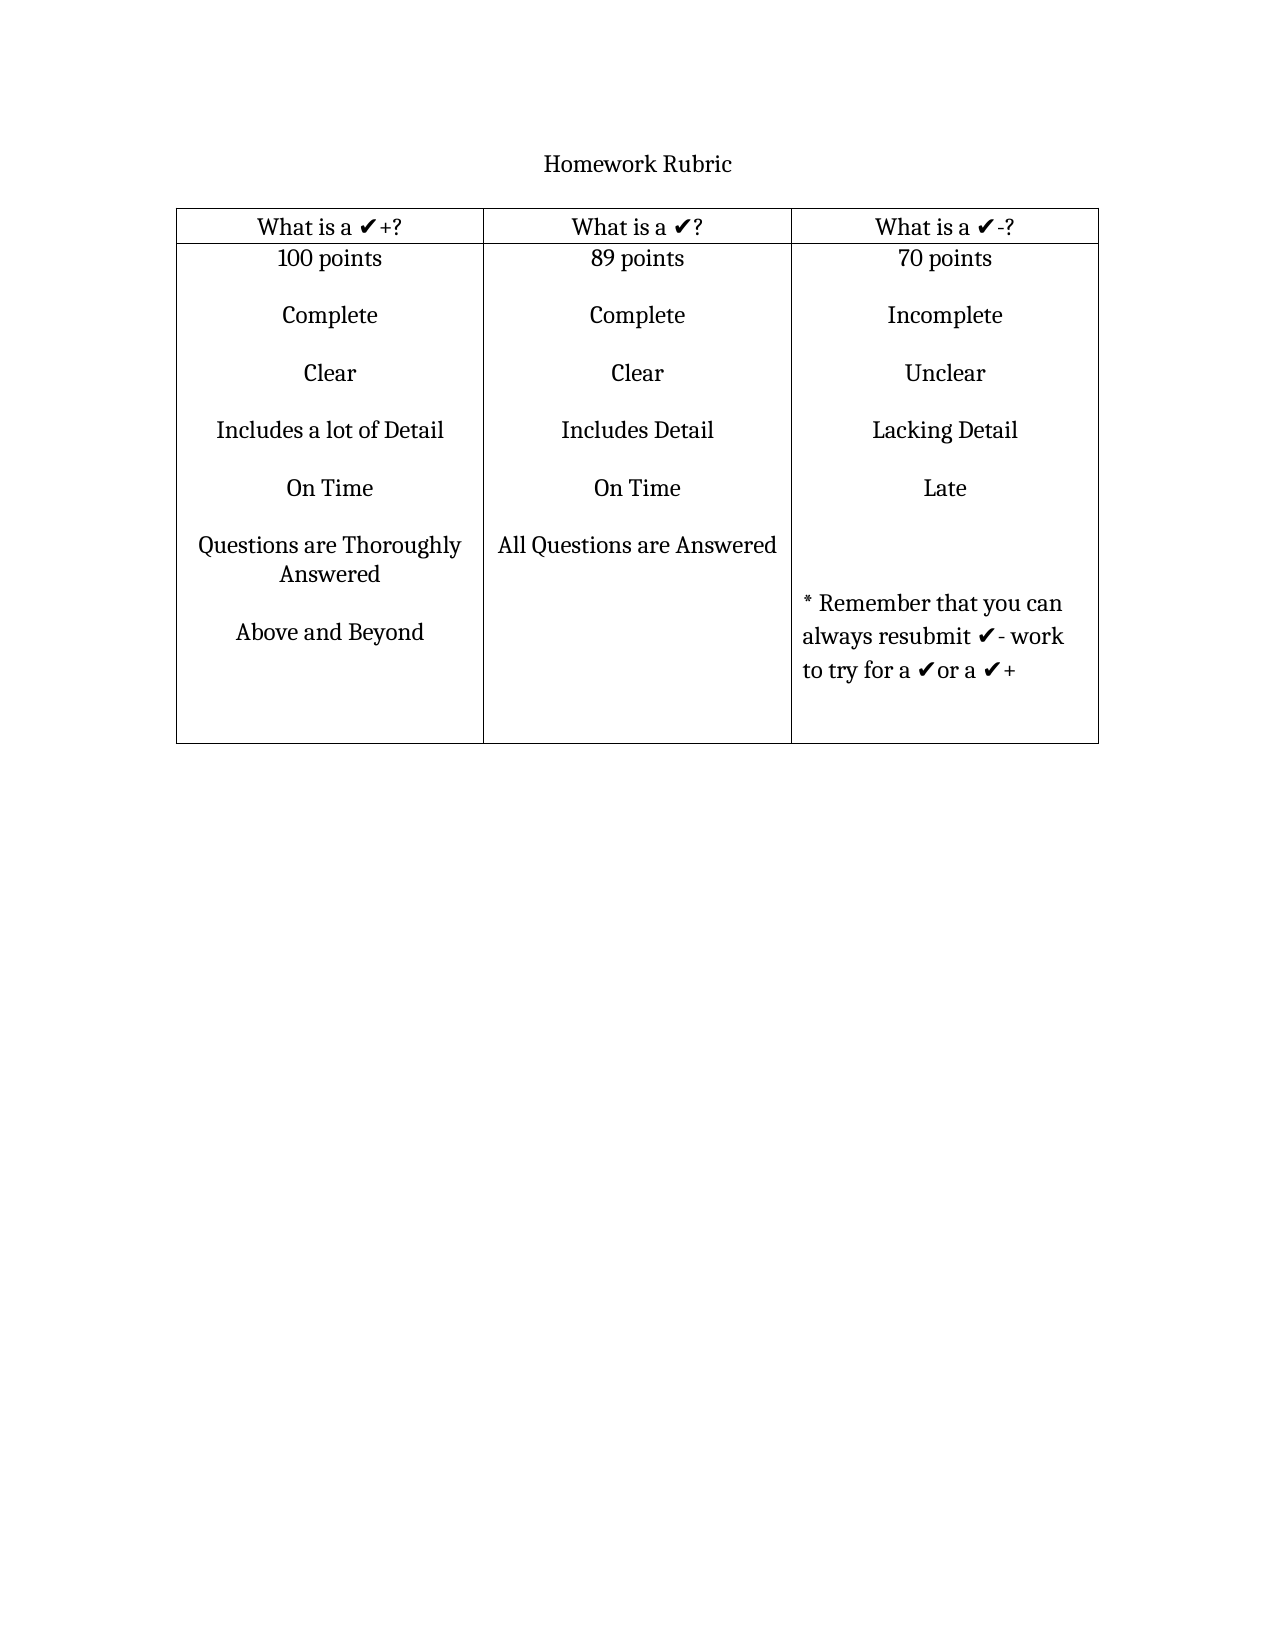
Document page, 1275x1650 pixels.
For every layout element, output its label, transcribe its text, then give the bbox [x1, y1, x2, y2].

table_header What is a ✔+? [177, 209, 483, 243]
table_cell 89 points Complete Clear Includes Detail On Time All Questions are Answered [484, 244, 791, 743]
table_header What is a ✔-? [792, 209, 1098, 243]
text Homework Rubric [187, 150, 1087, 179]
table_cell 70 points Incomplete Unclear Lacking Detail Late * Remember that you can always resubmit ✔- work to try for a ✔or a ✔+ [792, 244, 1098, 743]
table_cell 100 points Complete Clear Includes a lot of Detail On Time Questions are Thoroughly Answered Above and Beyond [177, 244, 483, 743]
table_header What is a ✔? [484, 209, 791, 243]
